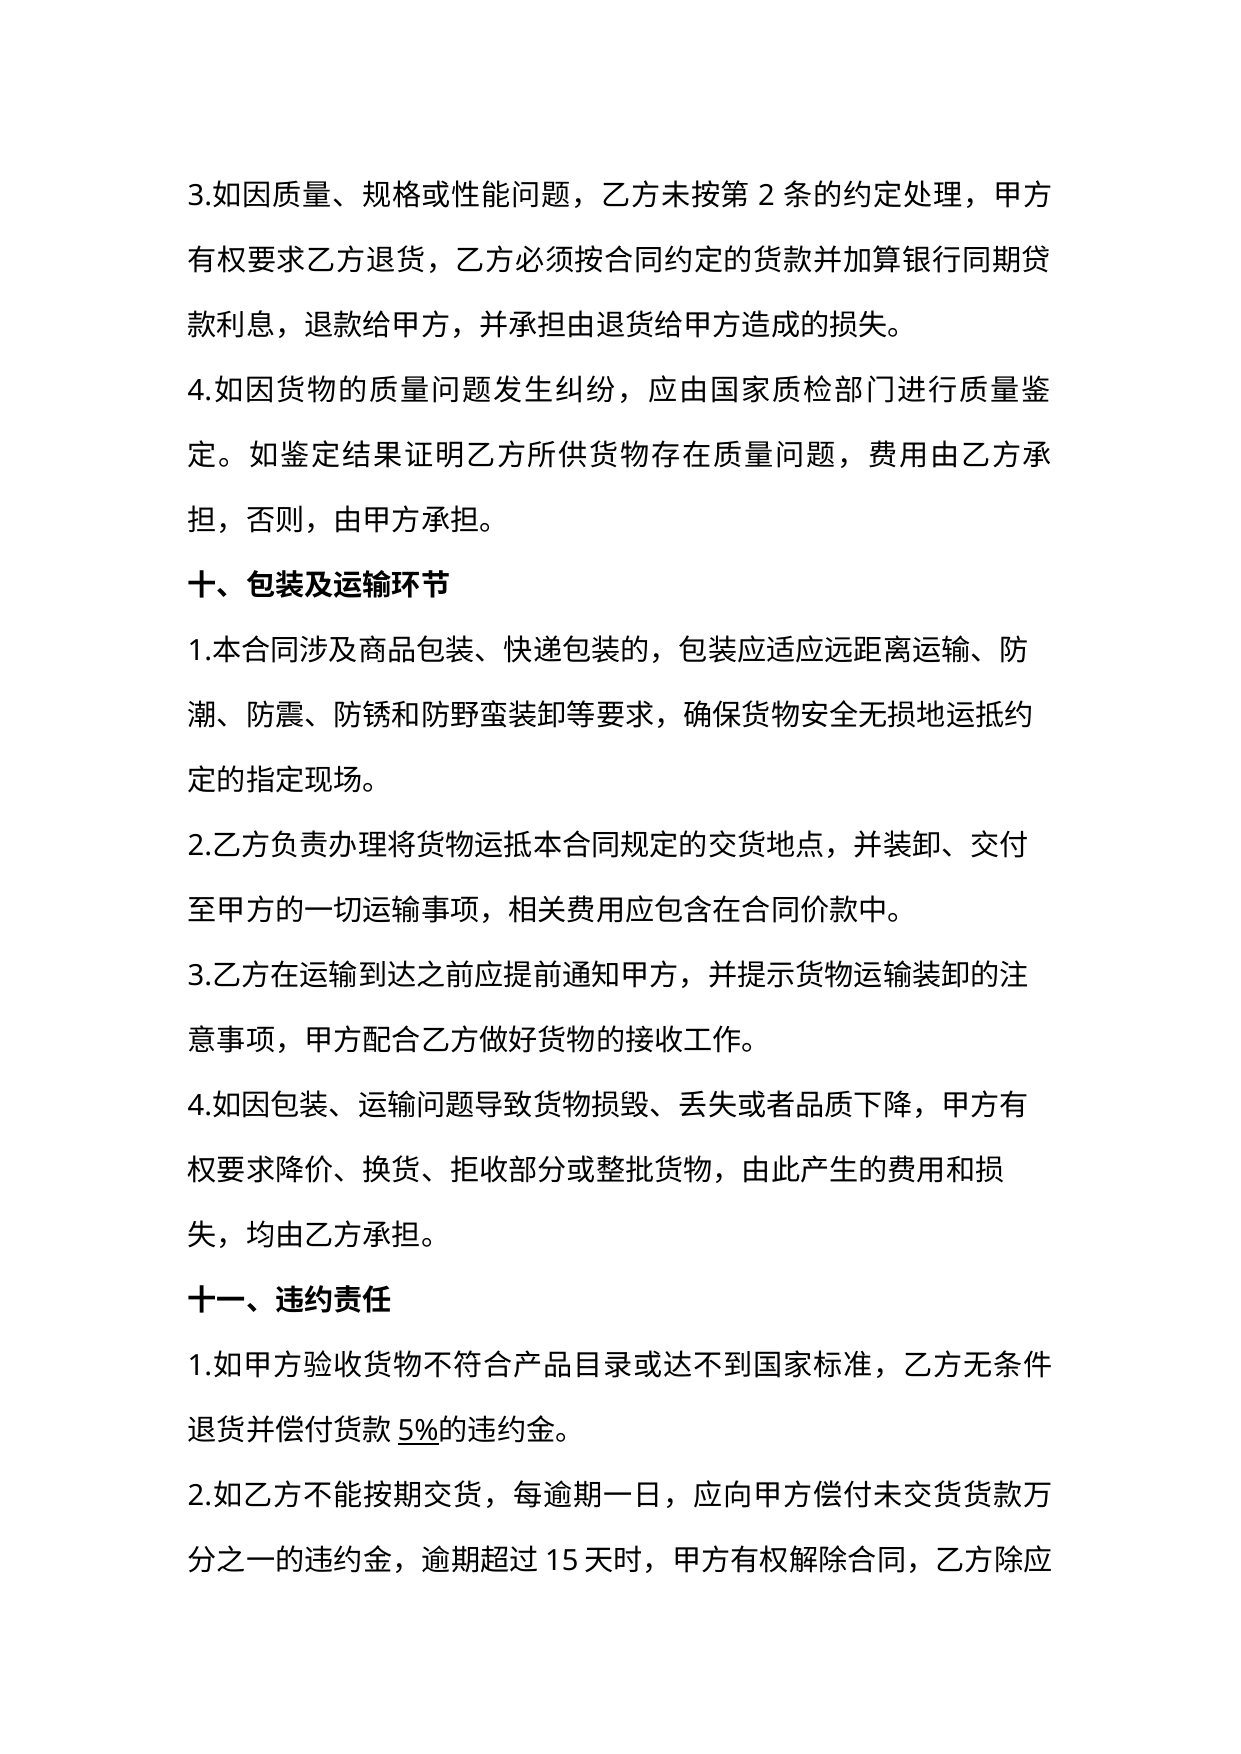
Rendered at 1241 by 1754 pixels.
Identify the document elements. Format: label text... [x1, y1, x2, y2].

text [187, 1462, 1053, 1592]
text 3.乙方在运输到达之前应提前通知甲方，并提示货物运输装卸的注意事项，甲方配合乙方做好货物的接收工作。 [187, 942, 1053, 1072]
text 1.如甲方验收货物不符合产品目录或达不到国家标准，乙方无条件退货并偿付货款5%的违约金。 [187, 1332, 1053, 1462]
text 十、包装及运输环节 [187, 552, 1053, 617]
text 1.本合同涉及商品包装、快递包装的，包装应适应远距离运输、防潮、防震、防锈和防野蛮装卸等要求，确保货物安全无损地运抵约定的指定现场。 [187, 617, 1053, 812]
text 4.如因包装、运输问题导致货物损毁、丢失或者品质下降，甲方有权要求降价、换货、拒收部分或整批货物，由此产生的费用和损失，均由乙方承担。 [187, 1072, 1053, 1267]
text 4.如因货物的质量问题发生纠纷，应由国家质检部门进行质量鉴定。如鉴定结果证明乙方所供货物存在质量问题，费用由乙方承担，否则，由甲方承担。 [187, 357, 1053, 552]
text 十一、违约责任 [187, 1267, 1053, 1332]
text 3.如因质量、规格或性能问题，乙方未按第2 条的约定处理，甲方有权要求乙方退货，乙方必须按合同约定的货款并加算银行同期贷款利息，退款给甲方，并承担由退货给甲方造成的损失。 [187, 162, 1053, 357]
text 2.乙方负责办理将货物运抵本合同规定的交货地点，并装卸、交付至甲方的一切运输事项，相关费用应包含在合同价款中。 [187, 812, 1053, 942]
